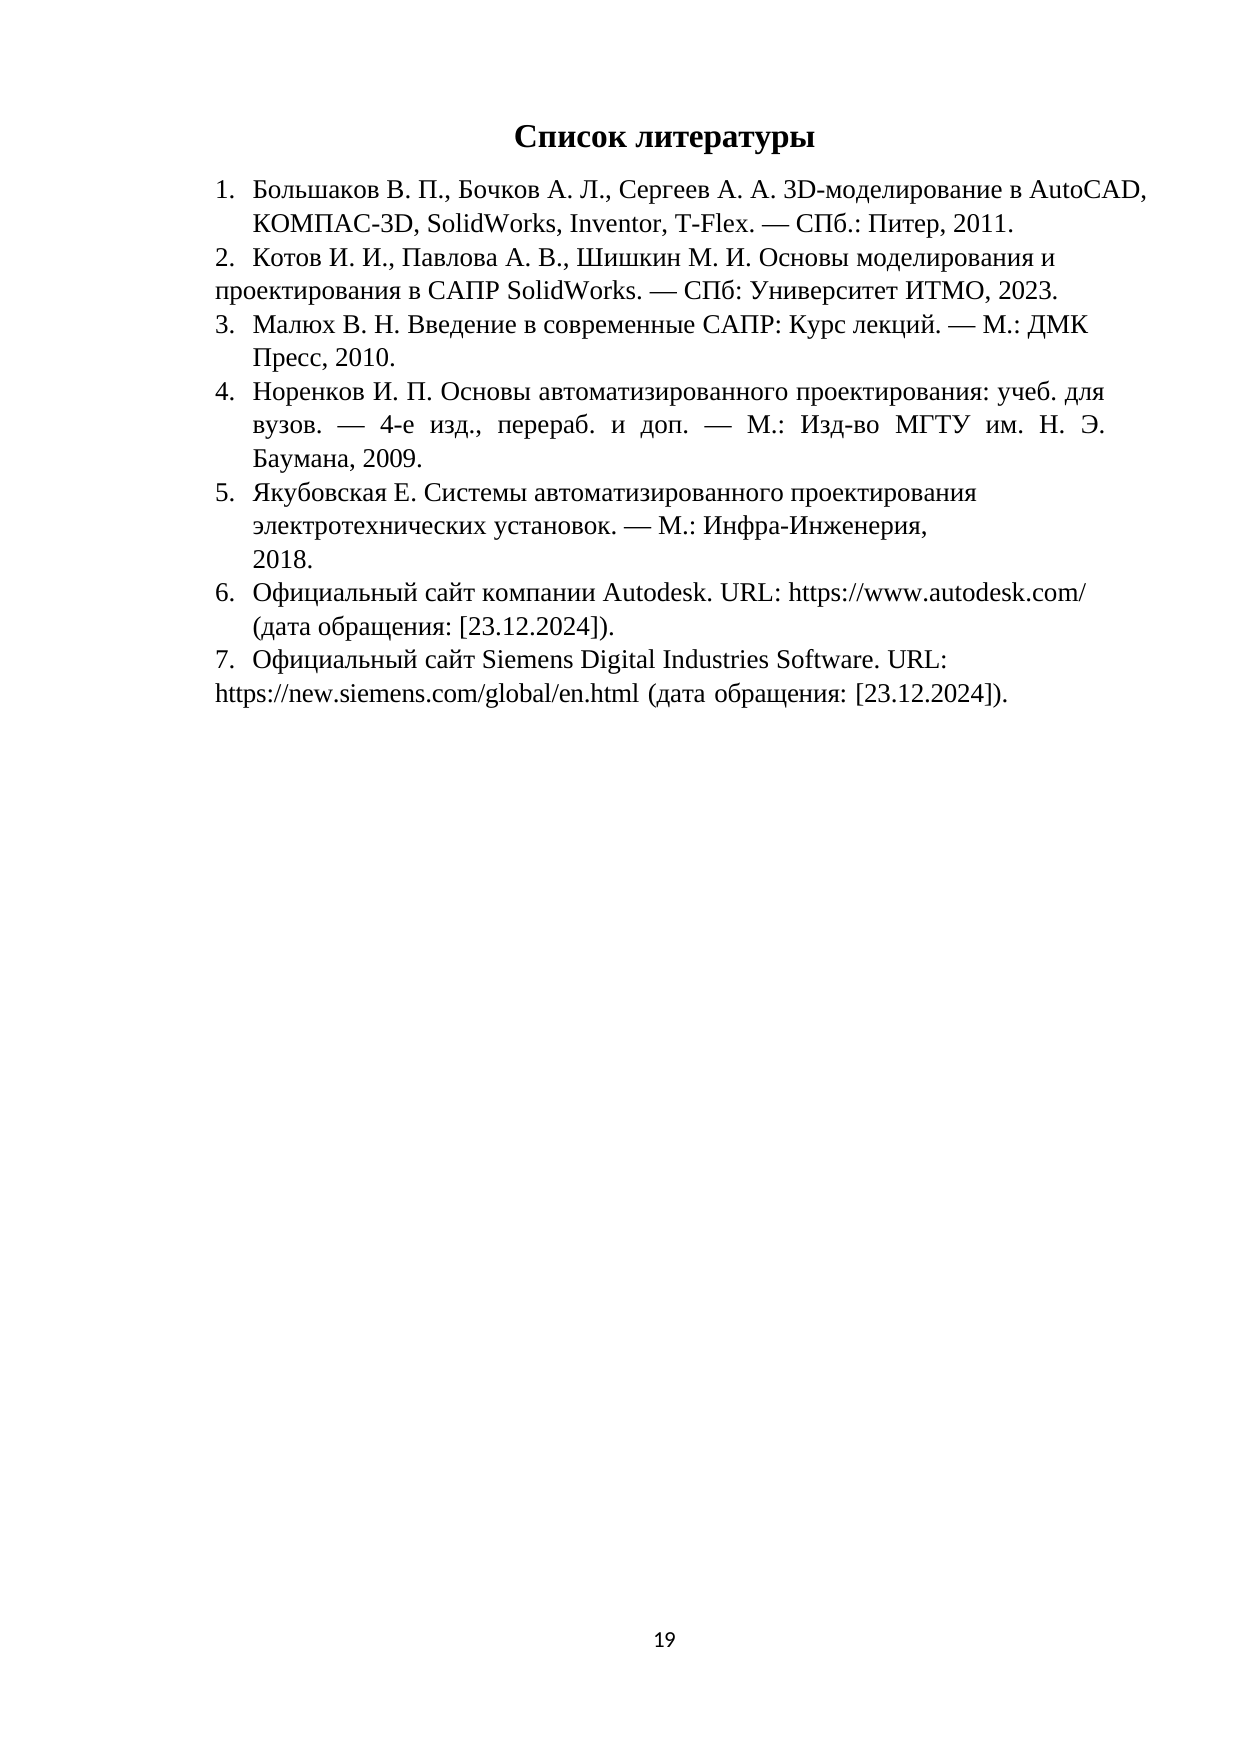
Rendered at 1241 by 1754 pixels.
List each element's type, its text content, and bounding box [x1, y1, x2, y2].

list Норенков И. П. Основы автоматизированного проектирования: учеб. для вузов. — 4-е изд., перераб. и доп. — М.: Изд-во МГТУ им. Н. Э. Баумана, 2009. [215, 375, 1106, 473]
list Официальный сайт компании Autodesk. URL: https://www.autodesk.com/ (дата обращения: [23.12.2024]). [215, 576, 1151, 641]
list Большаков В. П., Бочков А. Л., Сергеев А. А. 3D-моделирование в AutoCAD, КОМПАС-3D, SolidWorks, Inventor, T-Flex. — СПб.: Питер, 2011. [215, 173, 1147, 238]
text проектирования в САПР SolidWorks. — СПб: Университет ИТМО, 2023. [215, 274, 1166, 306]
list Малюх В. Н. Введение в современные САПР: Курс лекций. — М.: ДМК Пресс, 2010. [215, 308, 1088, 373]
list Якубовская Е. Системы автоматизированного проектирования электротехнических установок. — М.: Инфра-Инженерия, 2018. [215, 476, 995, 574]
text https://new.siemens.com/global/en.html (дата обращения: [23.12.2024]). [215, 677, 1166, 708]
subtitle Список литературы [187, 116, 1142, 154]
list Котов И. И., Павлова А. В., Шишкин М. И. Основы моделирования и [215, 241, 1166, 272]
list Официальный сайт Siemens Digital Industries Software. URL: [215, 643, 1166, 674]
